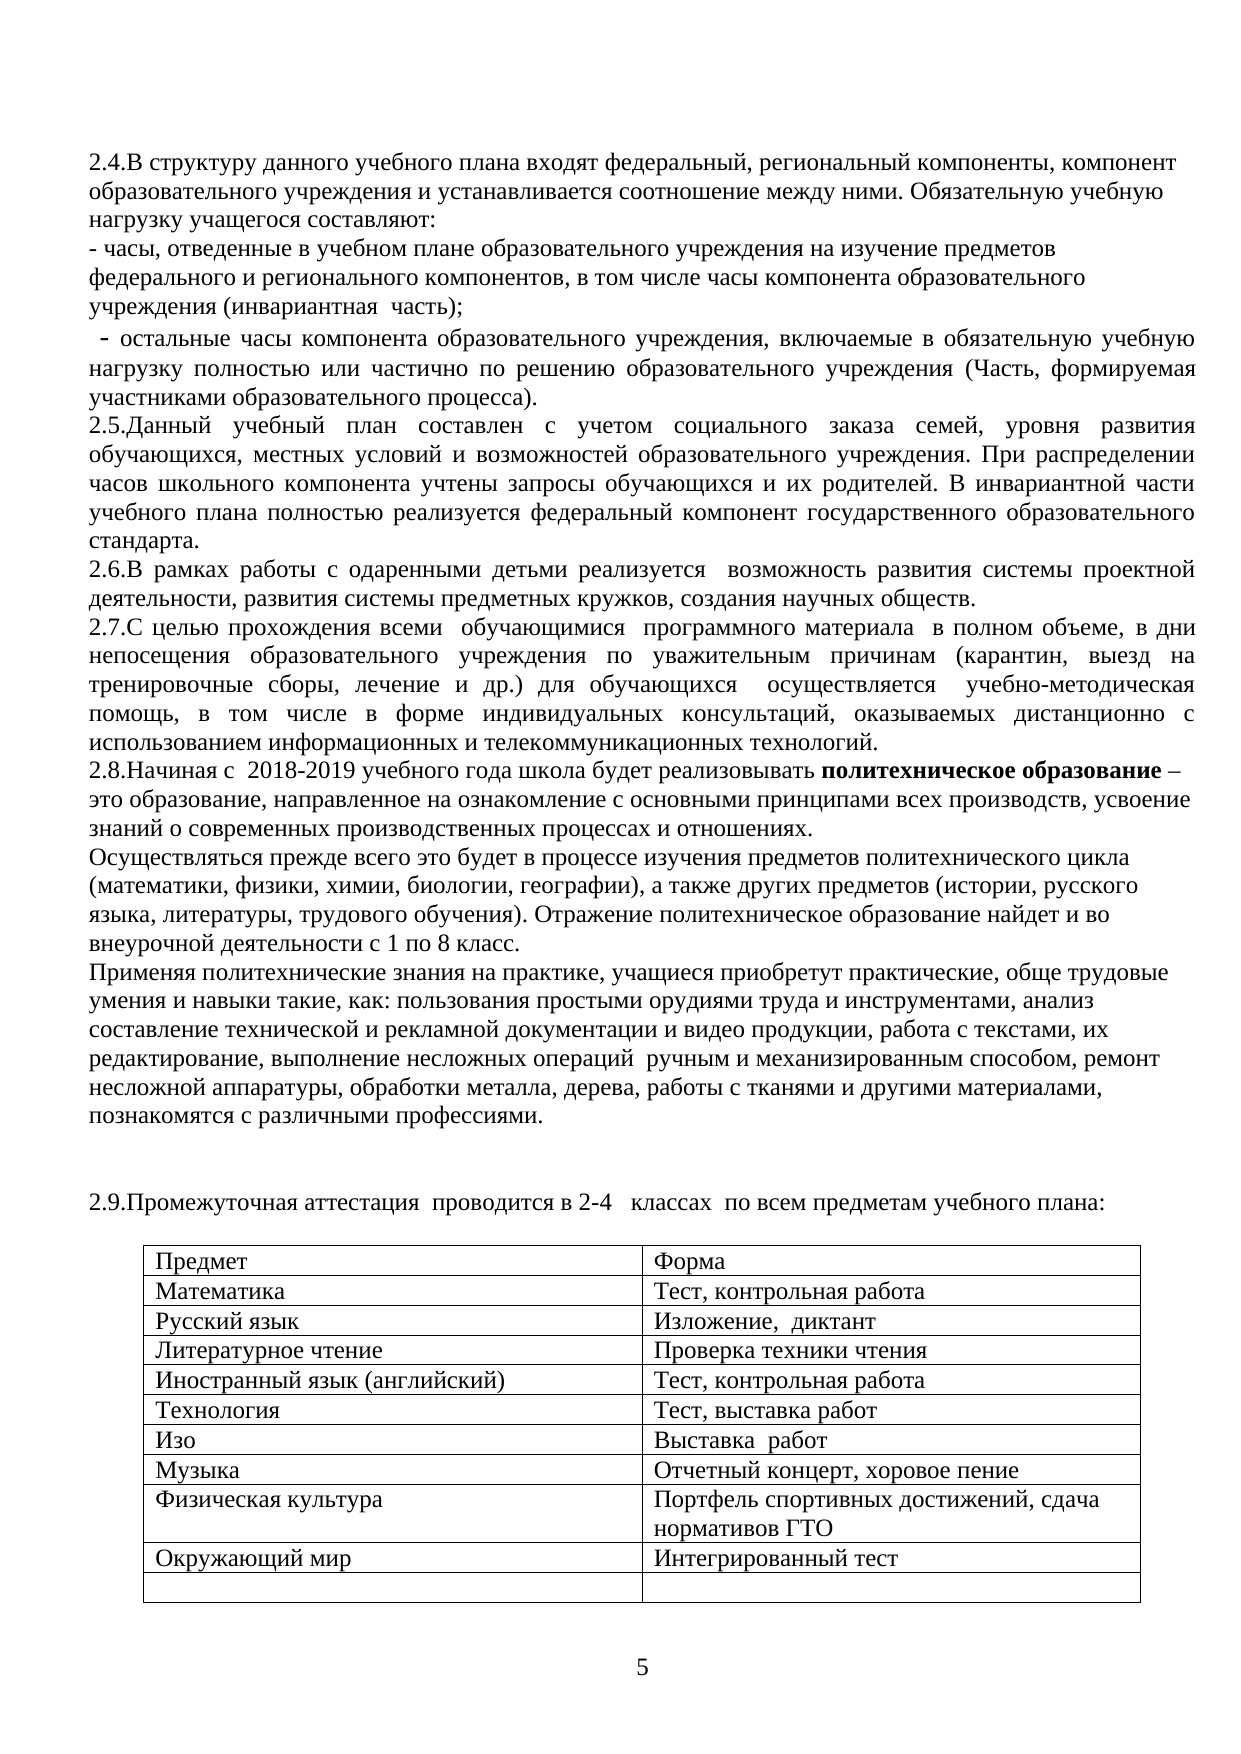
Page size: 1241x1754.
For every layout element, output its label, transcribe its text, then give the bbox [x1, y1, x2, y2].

table_cell Изо [144, 1425, 642, 1454]
text - остальные часы компонента образовательного учреждения, включаемые в обязательную учебную нагрузку полностью или частично по решению образовательного учреждения (Часть, формируемая участниками образовательного процесса). [89, 319, 1196, 411]
table_cell Иностранный язык (английский) [144, 1365, 642, 1394]
table_header Предмет [144, 1246, 642, 1275]
text 2.6.В рамках работы с одаренными детьми реализуется возможность развития системы проектной деятельности, развития системы предметных кружков, создания научных обществ. [89, 554, 1196, 612]
table_cell Математика [144, 1276, 642, 1305]
table_cell Музыка [144, 1455, 642, 1483]
text Применяя политехнические знания на практике, учащиеся приобретут практические, обще трудовые умения и навыки такие, как: пользования простыми орудиями труда и инструментами, анализ составление технической и рекламной документации и видео продукции, работа с текстами, их редактирование, выполнение несложных операций ручным и механизированным способом, ремонт несложной аппаратуры, обработки металла, дерева, работы с тканями и другими материалами, познакомятся с различными профессиями. [89, 957, 1196, 1129]
text 2.8.Начиная с 2018-2019 учебного года школа будет реализовывать политехническое образование ‒ это образование, направленное на ознакомление с основными принципами всех производств, усвоение знаний о современных производственных процессах и отношениях. [89, 756, 1196, 842]
text 2.7.С целью прохождения всеми обучающимися программного материала в полном объеме, в дни непосещения образовательного учреждения по уважительным причинам (карантин, выезд на тренировочные сборы, лечение и др.) для обучающихся осуществляется учебно-методическая помощь, в том числе в форме индивидуальных консультаций, оказываемых дистанционно с использованием информационных и телекоммуникационных технологий. [89, 612, 1196, 756]
table_cell [144, 1573, 642, 1602]
table_cell Проверка техники чтения [643, 1336, 1140, 1364]
table_cell Русский язык [144, 1306, 642, 1334]
table_cell [643, 1573, 1140, 1602]
table_cell Отчетный концерт, хоровое пение [643, 1455, 1140, 1483]
table_cell Изложение, диктант [643, 1306, 1140, 1334]
table_cell Тест, контрольная работа [643, 1276, 1140, 1305]
table_cell Окружающий мир [144, 1543, 642, 1572]
table_cell Тест, контрольная работа [643, 1365, 1140, 1394]
text - часы, отведенные в учебном плане образовательного учреждения на изучение предметов федерального и регионального компонентов, в том числе часы компонента образовательного учреждения (инвариантная часть); [89, 233, 1196, 319]
table_cell Интегрированный тест [643, 1543, 1140, 1572]
table_cell Тест, выставка работ [643, 1395, 1140, 1424]
table_cell Технология [144, 1395, 642, 1424]
text Осуществляться прежде всего это будет в процессе изучения предметов политехнического цикла (математики, физики, химии, биологии, географии), а также других предметов (истории, русского языка, литературы, трудового обучения). Отражение политехническое образование найдет и во внеурочной деятельности с 1 по 8 класс. [89, 842, 1196, 957]
text 2.4.В структуру данного учебного плана входят федеральный, региональный компоненты, компонент образовательного учреждения и устанавливается соотношение между ними. Обязательную учебную нагрузку учащегося составляют: [89, 147, 1196, 233]
table_cell Выставка работ [643, 1425, 1140, 1454]
text 2.9.Промежуточная аттестация проводится в 2-4 классах по всем предметам учебного плана: [89, 1187, 1196, 1216]
table_cell Литературное чтение [144, 1336, 642, 1364]
table_cell Портфель спортивных достижений, сдача нормативов ГТО [643, 1485, 1140, 1542]
table_cell Физическая культура [144, 1485, 642, 1542]
table_header Форма [643, 1246, 1140, 1275]
text 2.5.Данный учебный план составлен с учетом социального заказа семей, уровня развития обучающихся, местных условий и возможностей образовательного учреждения. При распределении часов школьного компонента учтены запросы обучающихся и их родителей. В инвариантной части учебного плана полностью реализуется федеральный компонент государственного образовательного стандарта. [89, 411, 1196, 554]
